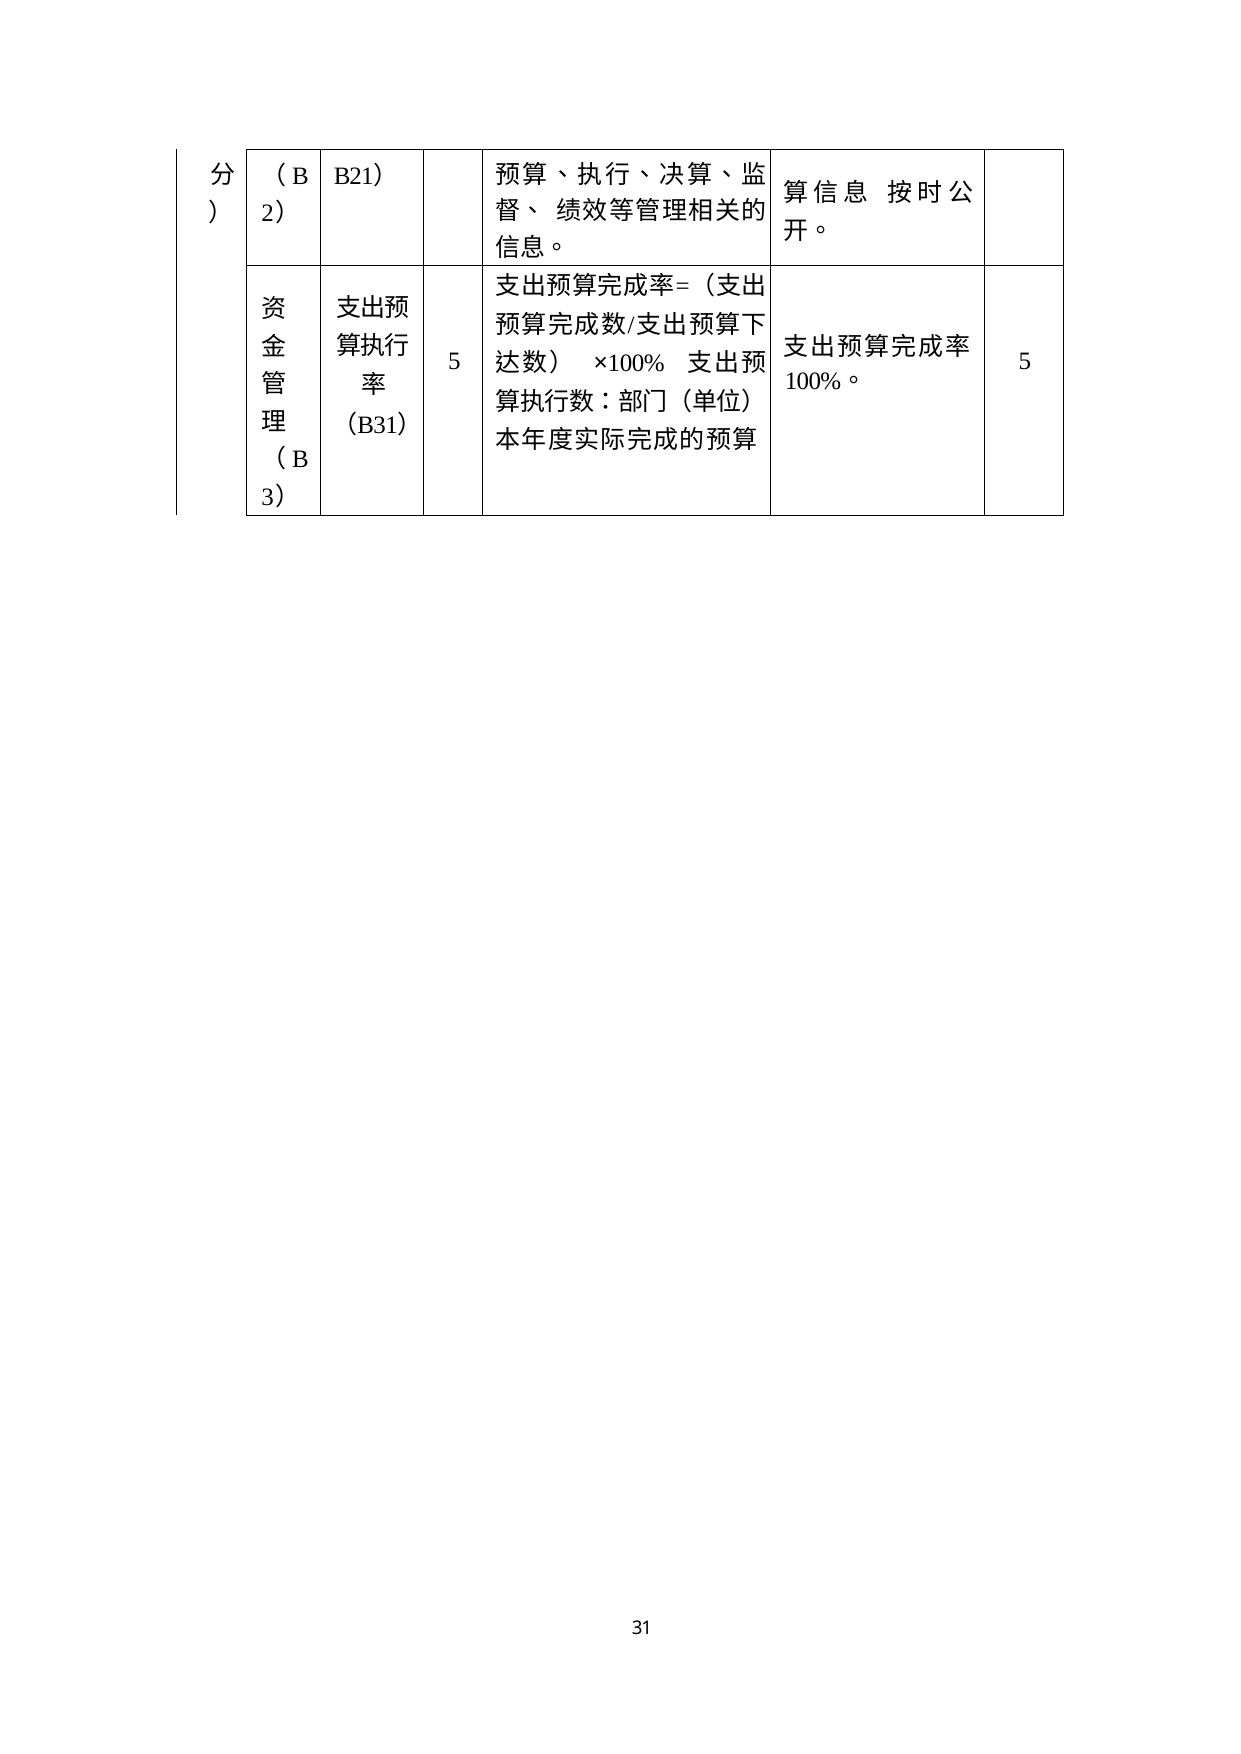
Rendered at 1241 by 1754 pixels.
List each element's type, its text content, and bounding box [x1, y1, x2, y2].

table_cell 2 [424, 150, 482, 265]
table_cell 2 [985, 150, 1063, 265]
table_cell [771, 150, 984, 265]
table_cell 5 [985, 266, 1063, 515]
table_cell 5 [424, 266, 482, 515]
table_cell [483, 150, 770, 265]
table_cell 支出预算完成率=（支出 预算完成数/支出预算下 达数） ×100% 支出预 算执行数：部门（单位） 本年度实际完成的预算 [483, 266, 770, 515]
table_cell 资金 管理 （B 3） [247, 266, 320, 515]
table_cell 支出预 算执行 率 （B31） [321, 266, 423, 515]
table_cell 预算 管理 （B 2） [247, 150, 320, 265]
table_cell 支出预算完成率 100%。 [771, 266, 984, 515]
table_cell 预算、 决算信 息公开 （B21） [321, 150, 423, 265]
